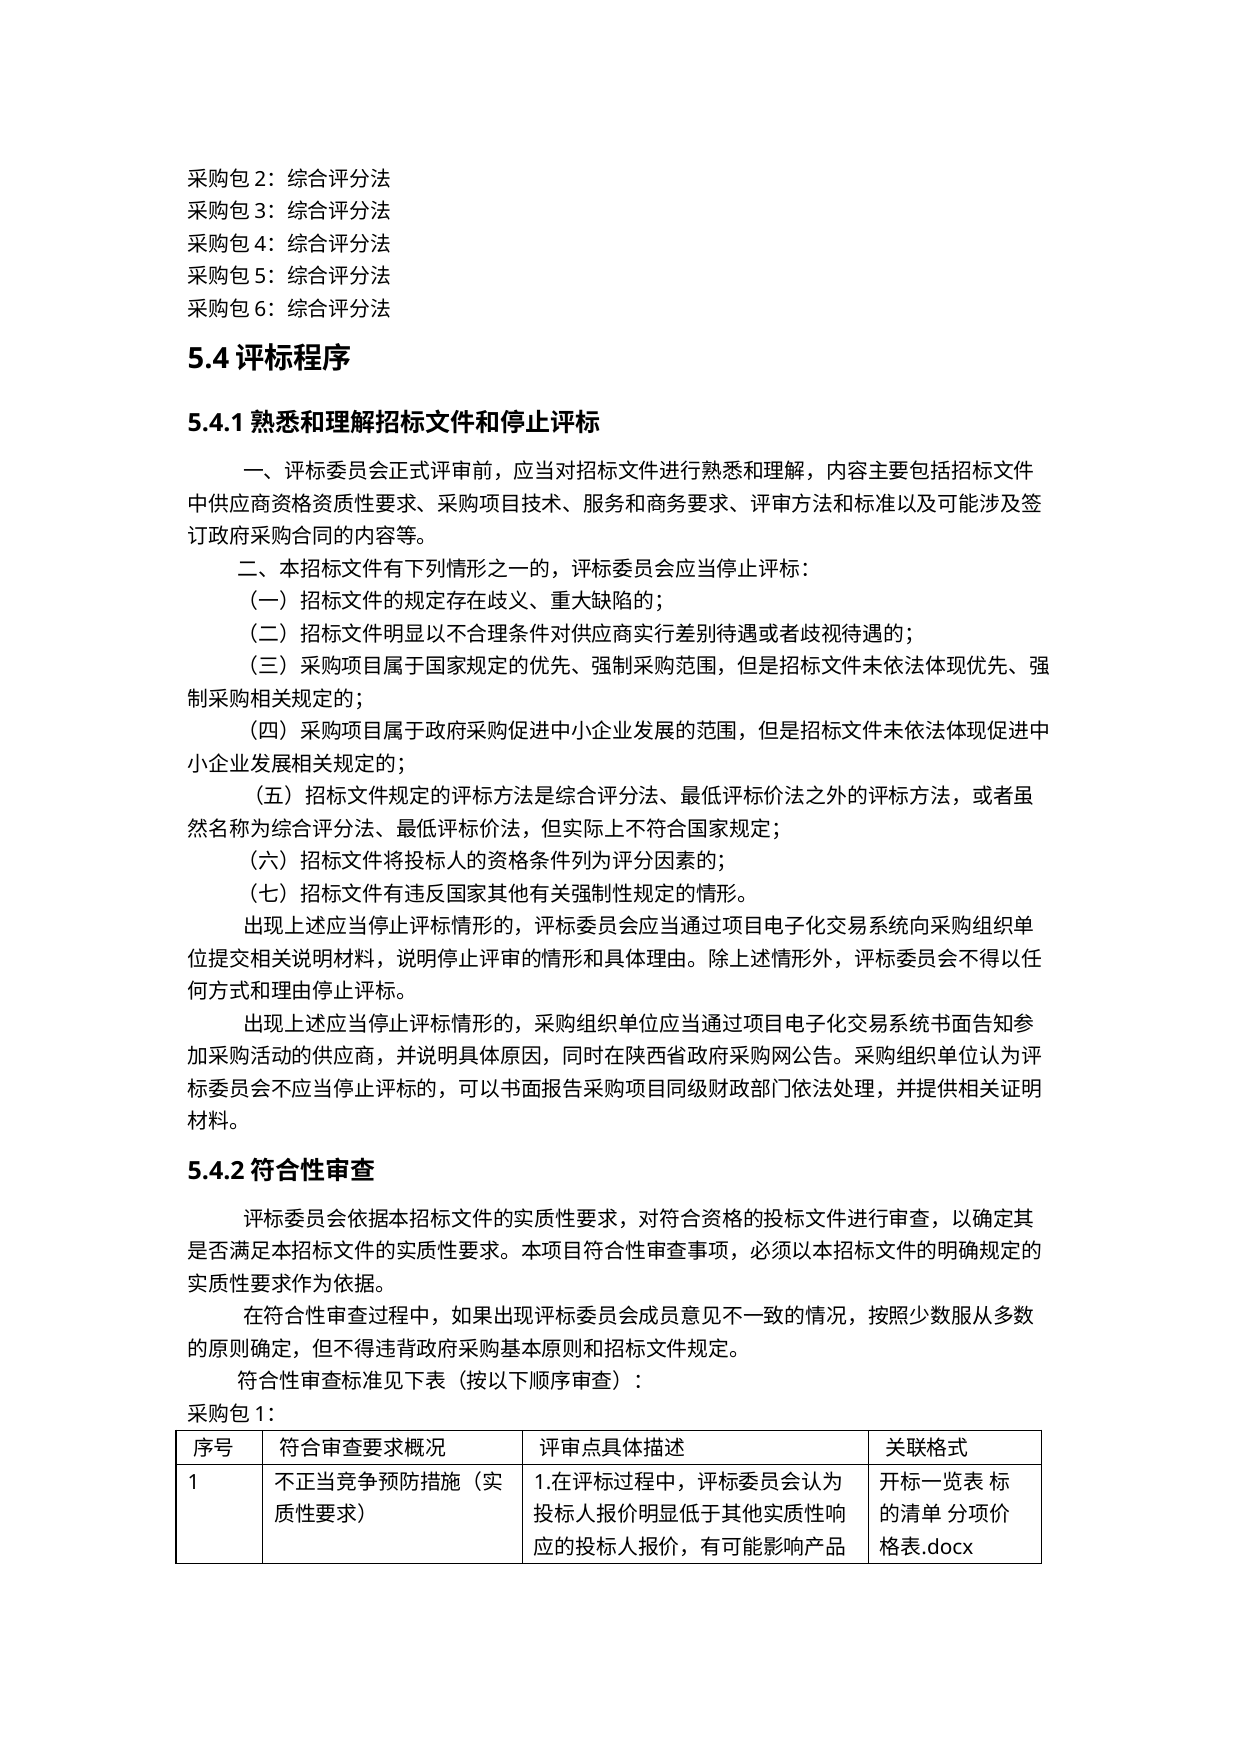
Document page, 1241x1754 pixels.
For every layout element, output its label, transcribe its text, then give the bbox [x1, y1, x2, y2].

table_header 序号 [177, 1431, 262, 1463]
text 采购包4：综合评分法 [187, 227, 1053, 259]
text 符合性审查标准见下表（按以下顺序审查）： [187, 1364, 1053, 1397]
text 采购包2：综合评分法 [187, 162, 1053, 194]
text 出现上述应当停止评标情形的，评标委员会应当通过项目电子化交易系统向采购组织单位提交相关说明材料，说明停止评审的情形和具体理由。除上述情形外，评标委员会不得以任何方式和理由停止评标。 [187, 909, 1053, 1007]
text （七）招标文件有违反国家其他有关强制性规定的情形。 [187, 877, 1053, 909]
text 采购包1： [187, 1397, 1053, 1429]
table_header 符合审查要求概况 [263, 1431, 522, 1463]
text 5.4评标程序 [187, 324, 1053, 389]
text 5.4.2符合性审查 [187, 1137, 1053, 1202]
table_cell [523, 1465, 868, 1563]
text 出现上述应当停止评标情形的，采购组织单位应当通过项目电子化交易系统书面告知参加采购活动的供应商，并说明具体原因，同时在陕西省政府采购网公告。采购组织单位认为评标委员会不应当停止评标的，可以书面报告采购项目同级财政部门依法处理，并提供相关证明材料。 [187, 1007, 1053, 1137]
text 一、评标委员会正式评审前，应当对招标文件进行熟悉和理解，内容主要包括招标文件中供应商资格资质性要求、采购项目技术、服务和商务要求、评审方法和标准以及可能涉及签订政府采购合同的内容等。 [187, 454, 1053, 552]
text （四）采购项目属于政府采购促进中小企业发展的范围，但是招标文件未依法体现促进中小企业发展相关规定的； [187, 714, 1053, 779]
text （二）招标文件明显以不合理条件对供应商实行差别待遇或者歧视待遇的； [187, 617, 1053, 649]
text （五）招标文件规定的评标方法是综合评分法、最低评标价法之外的评标方法，或者虽然名称为综合评分法、最低评标价法，但实际上不符合国家规定； [187, 779, 1053, 844]
text 采购包5：综合评分法 [187, 259, 1053, 292]
text 采购包3：综合评分法 [187, 194, 1053, 227]
text 采购包6：综合评分法 [187, 292, 1053, 324]
table_header 关联格式 [869, 1431, 1041, 1463]
table_cell 1 [177, 1465, 262, 1563]
text 二、本招标文件有下列情形之一的，评标委员会应当停止评标： [187, 552, 1053, 584]
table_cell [869, 1465, 1041, 1563]
text 评标委员会依据本招标文件的实质性要求，对符合资格的投标文件进行审查，以确定其是否满足本招标文件的实质性要求。本项目符合性审查事项，必须以本招标文件的明确规定的实质性要求作为依据。 [187, 1202, 1053, 1299]
text （六）招标文件将投标人的资格条件列为评分因素的； [187, 844, 1053, 877]
table_cell 不正当竞争预防措施（实质性要求） [263, 1465, 522, 1563]
text 在符合性审查过程中，如果出现评标委员会成员意见不一致的情况，按照少数服从多数的原则确定，但不得违背政府采购基本原则和招标文件规定。 [187, 1299, 1053, 1364]
text （三）采购项目属于国家规定的优先、强制采购范围，但是招标文件未依法体现优先、强制采购相关规定的； [187, 649, 1053, 714]
text 5.4.1熟悉和理解招标文件和停止评标 [187, 389, 1053, 454]
table_header 评审点具体描述 [523, 1431, 868, 1463]
text （一）招标文件的规定存在歧义、重大缺陷的； [187, 584, 1053, 617]
